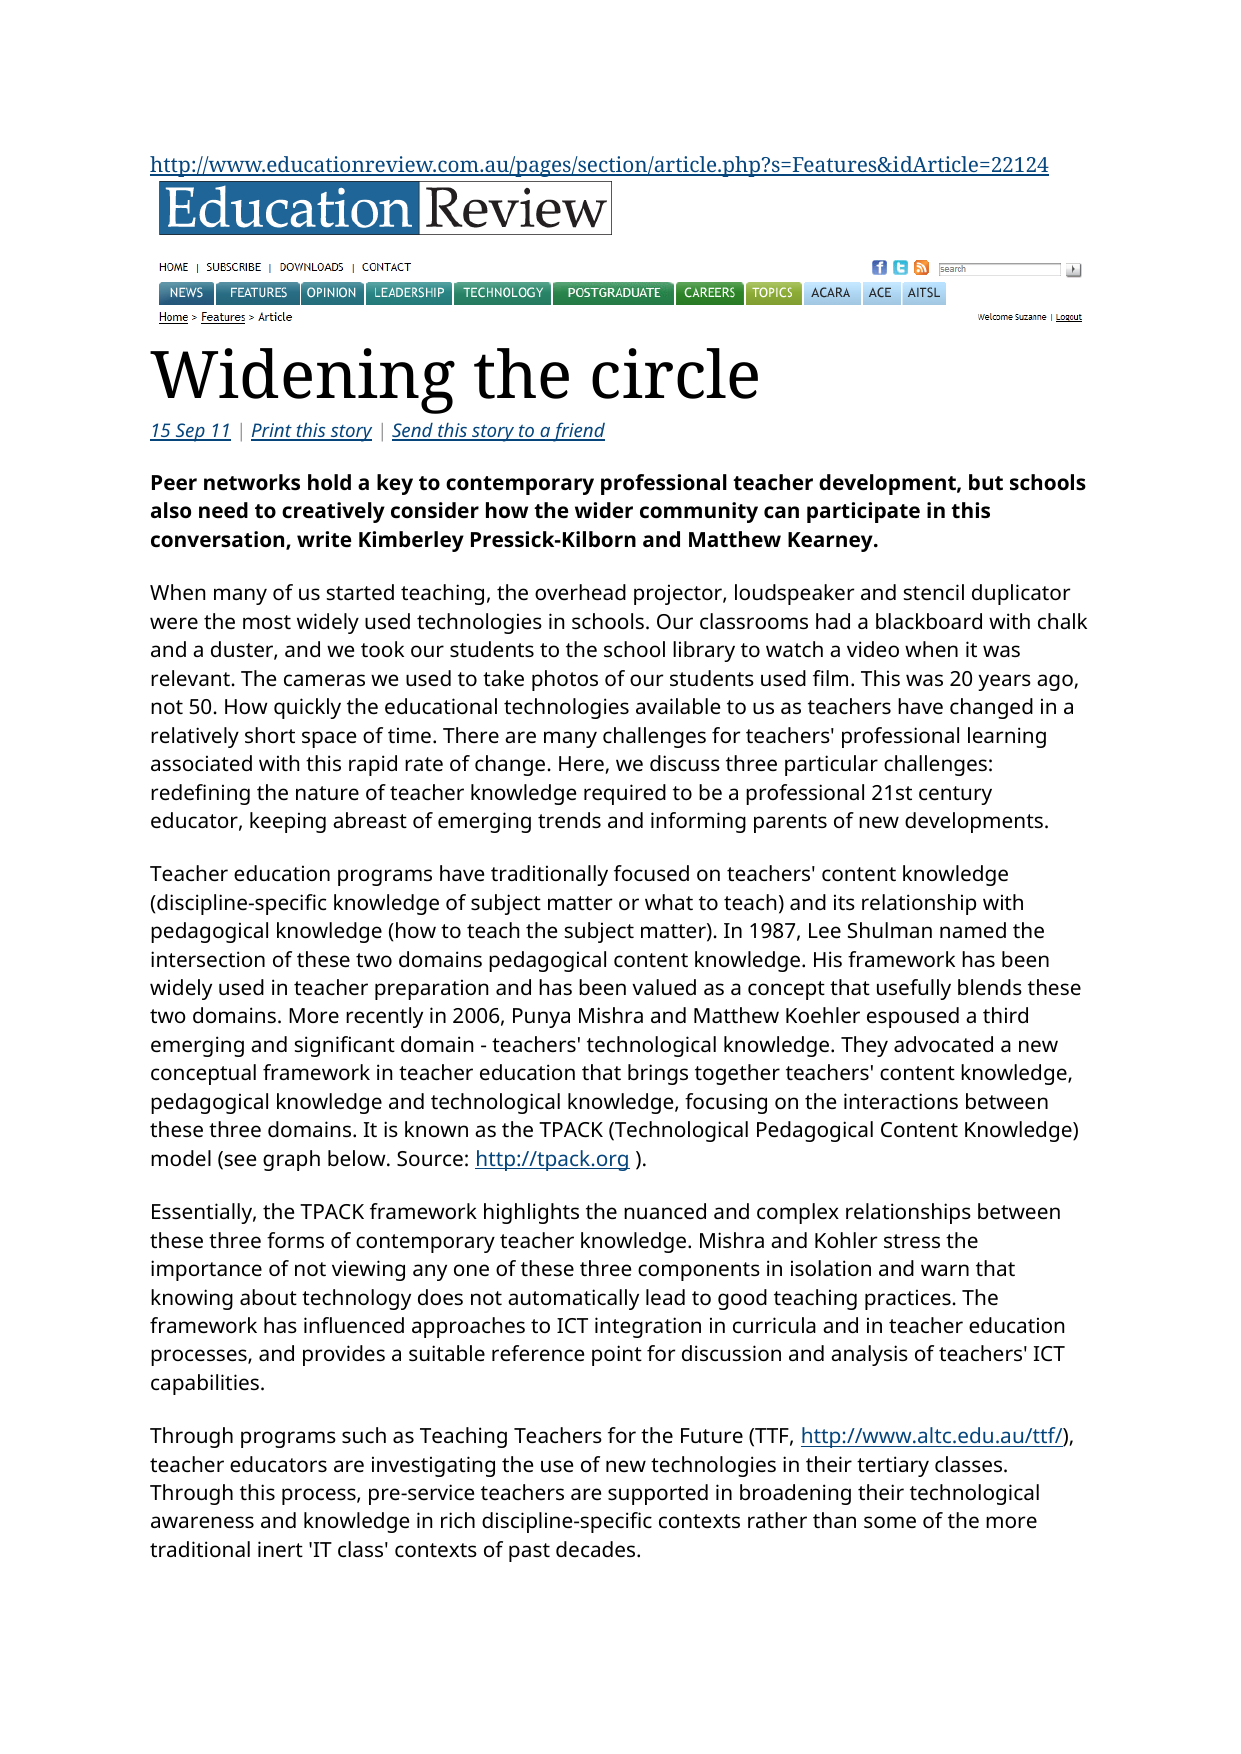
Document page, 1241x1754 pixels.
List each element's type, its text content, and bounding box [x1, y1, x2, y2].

text 15 Sep 11 | Print this story | Send this story to a friend [150, 418, 1090, 443]
picture [150, 178, 1091, 329]
text When many of us started teaching, the overhead projector, loudspeaker and stencil duplicator were the most widely used technologies in schools. Our classrooms had a blackboard with chalk and a duster, and we took our students to the school library to watch a video when it was relevant. The cameras we used to take photos of our students used film. This was 20 years ago, not 50. How quickly the educational technologies available to us as teachers have changed in a relatively short space of time. There are many challenges for teachers' professional learning associated with this rapid rate of change. Here, we discuss three particular challenges: redefining the nature of teacher knowledge required to be a professional 21st century educator, keeping abreast of emerging trends and informing parents of new developments. [150, 578, 1090, 834]
text Peer networks hold a key to contemporary professional teacher development, but schools also need to creatively consider how the wider community can participate in this conversation, write Kimberley Pressick-Kilborn and Matthew Kearney. [150, 468, 1090, 553]
text Teacher education programs have traditionally focused on teachers' content knowledge (discipline-specific knowledge of subject matter or what to teach) and its relationship with pedagogical knowledge (how to teach the subject matter). In 1987, Lee Shulman named the intersection of these two domains pedagogical content knowledge. His framework has been widely used in teacher preparation and has been valued as a concept that usefully blends these two domains. More recently in 2006, Punya Mishra and Matthew Koehler espoused a third emerging and significant domain - teachers' technological knowledge. They advocated a new conceptual framework in teacher education that brings together teachers' content knowledge, pedagogical knowledge and technological knowledge, focusing on the interactions between these three domains. It is known as the TPACK (Technological Pedagogical Content Knowledge) model (see graph below. Source: http://tpack.org ). [150, 859, 1090, 1172]
text Essentially, the TPACK framework highlights the nuanced and complex relationships between these three forms of contemporary teacher knowledge. Mishra and Kohler stress the importance of not viewing any one of these three components in isolation and warn that knowing about technology does not automatically lead to good teaching practices. The framework has influenced approaches to ICT integration in curricula and in teacher education processes, and provides a suitable reference point for discussion and analysis of teachers' ICT capabilities. [150, 1197, 1090, 1396]
text http://www.educationreview.com.au/pages/section/article.php?s=Features&idArticle=22124 [150, 150, 1090, 178]
text Through programs such as Teaching Teachers for the Future (TTF, http://www.altc.edu.au/ttf/), teacher educators are investigating the use of new technologies in their tertiary classes. Through this process, pre-service teachers are supported in broadening their technological awareness and knowledge in rich discipline-specific contexts rather than some of the more traditional inert 'IT class' contexts of past decades. [150, 1421, 1090, 1563]
text Widening the circle [150, 329, 1090, 418]
